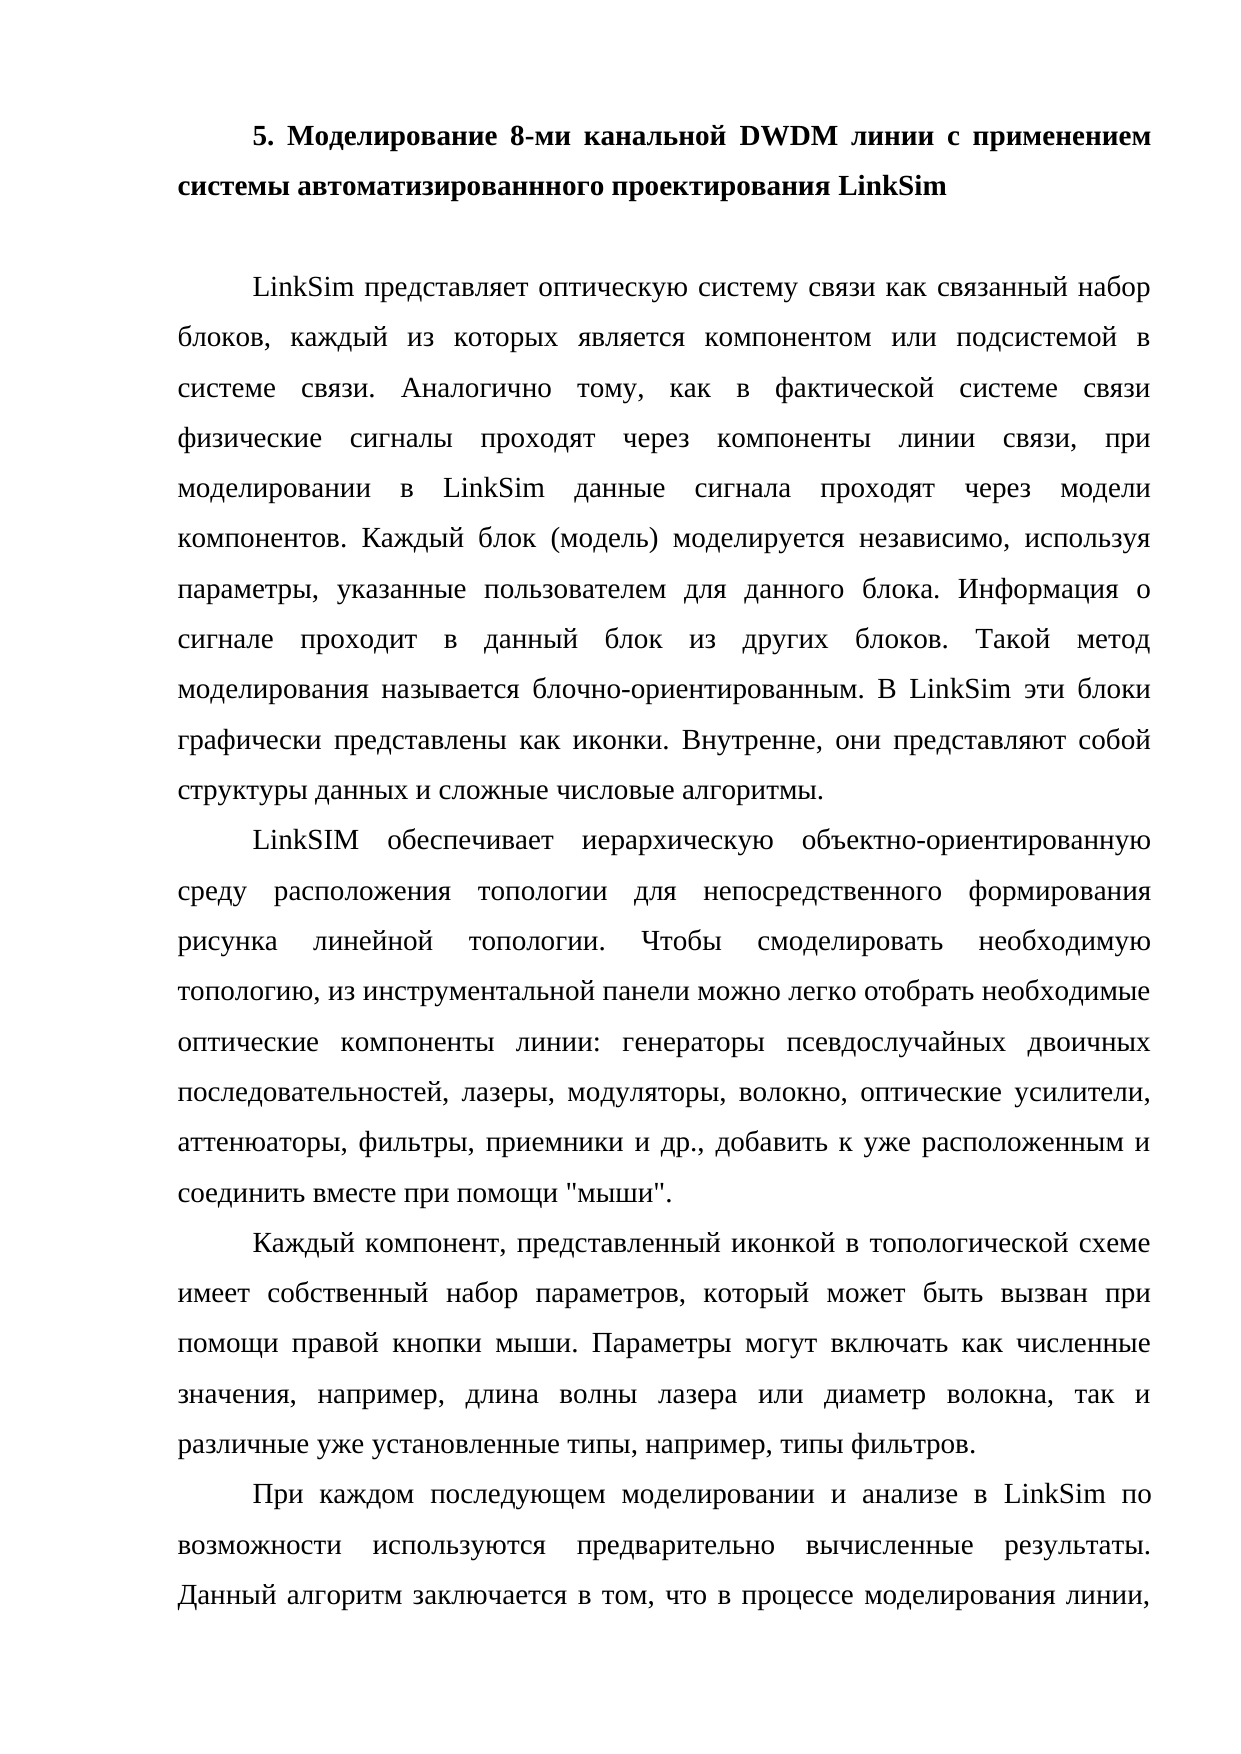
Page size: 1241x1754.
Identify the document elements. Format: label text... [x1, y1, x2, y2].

text LinkSIM обеспечивает иерархическую объектно-ориентированную среду расположения топологии для непосредственного формирования рисунка линейной топологии. Чтобы смоделировать необходимую топологию, из инструментальной панели можно легко отобрать необходимые оптические компоненты линии: генераторы псевдослучайных двоичных последовательностей, лазеры, модуляторы, волокно, оптические усилители, аттенюаторы, фильтры, приемники и др., добавить к уже расположенным и соединить вместе при помощи "мыши". [177, 822, 1152, 1208]
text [177, 1477, 1152, 1611]
text LinkSim представляет оптическую систему связи как связанный набор блоков, каждый из которых является компонентом или подсистемой в системе связи. Аналогично тому, как в фактической системе связи физические сигналы проходят через компоненты линии связи, при моделировании в LinkSim данные сигнала проходят через модели компонентов. Каждый блок (модель) моделируется независимо, используя параметры, указанные пользователем для данного блока. Информация о сигнале проходит в данный блок из других блоков. Такой метод моделирования называется блочно-ориентированным. В LinkSim эти блоки графически представлены как иконки. Внутренне, они представляют собой структуры данных и сложные числовые алгоритмы. [177, 269, 1152, 806]
subtitle 5. Моделирование 8-ми канальной DWDM линии с применением системы автоматизированнного проектирования LinkSim [177, 118, 1152, 202]
text Каждый компонент, представленный иконкой в топологической схеме имеет собственный набор параметров, который может быть вызван при помощи правой кнопки мыши. Параметры могут включать как численные значения, например, длина волны лазера или диаметр волокна, так и различные уже установленные типы, например, типы фильтров. [177, 1225, 1152, 1460]
